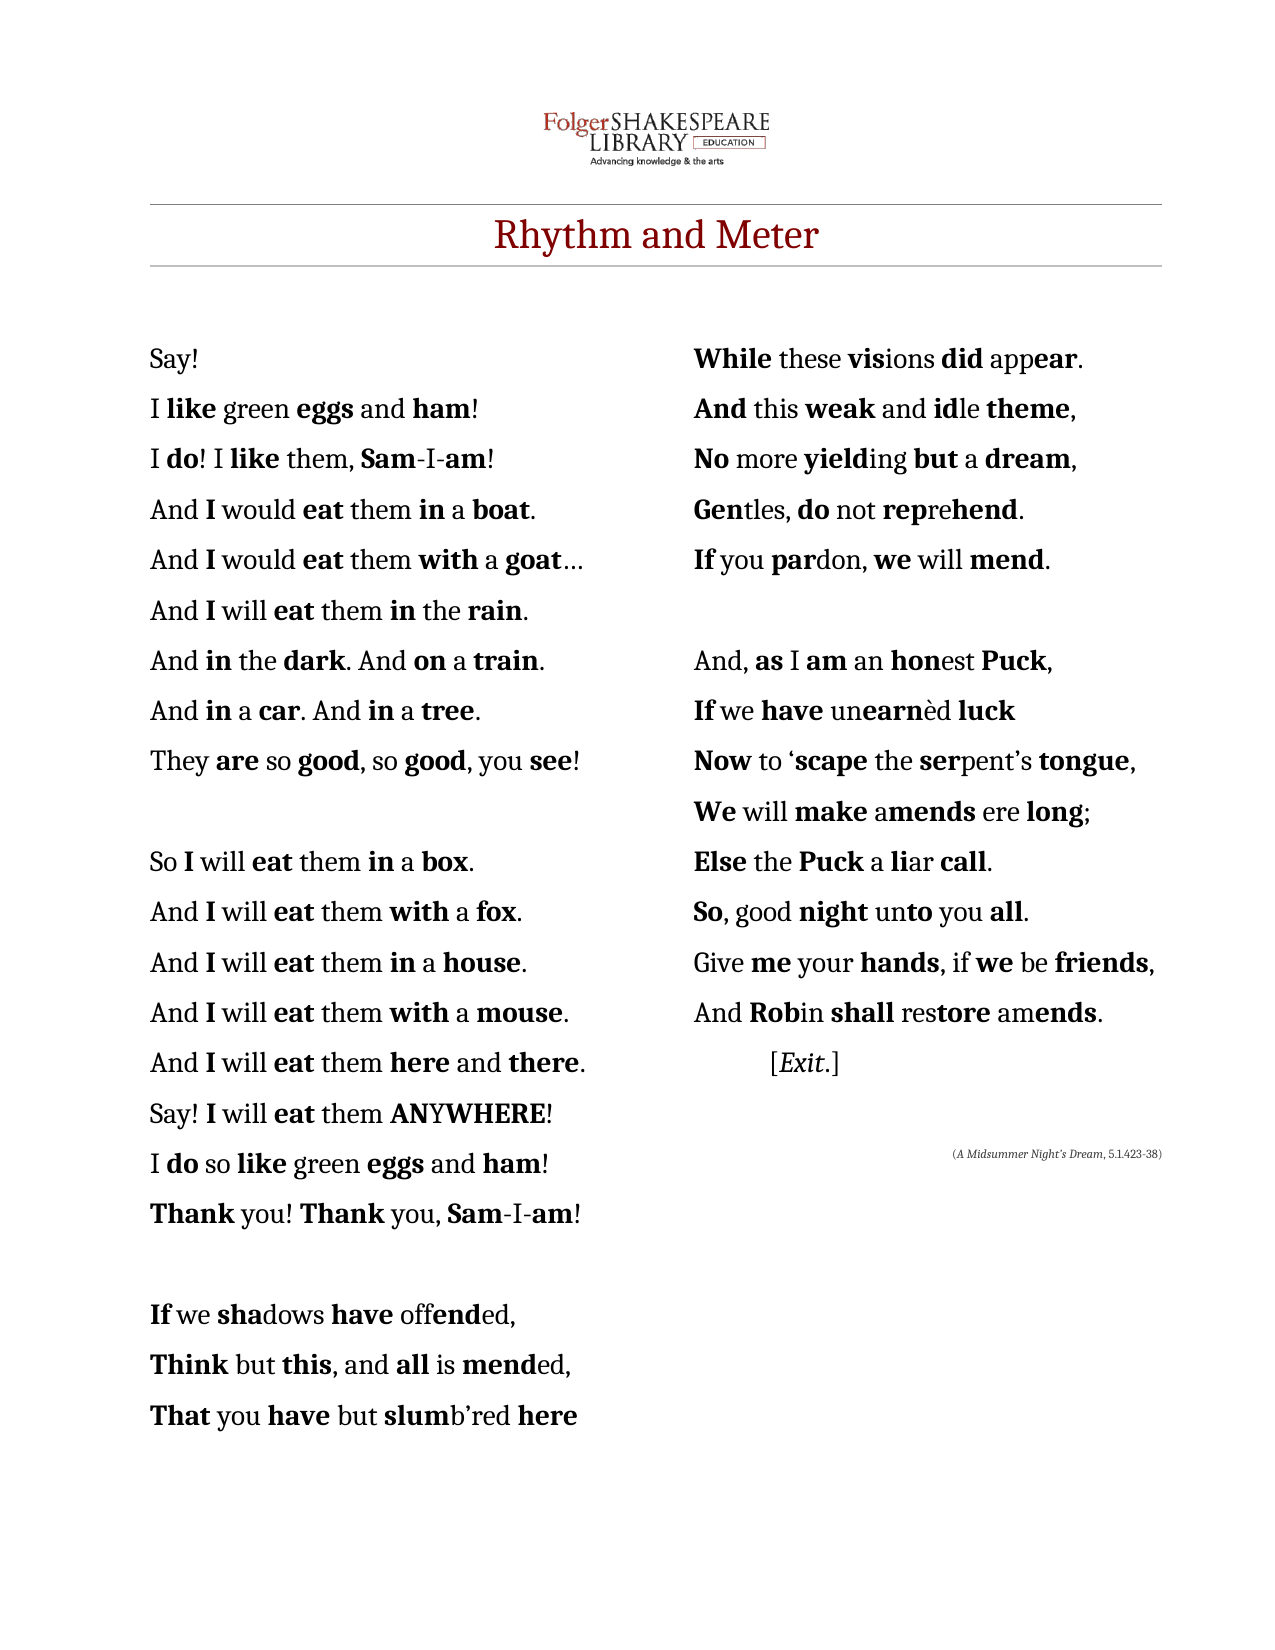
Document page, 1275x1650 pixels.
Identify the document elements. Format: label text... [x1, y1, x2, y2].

text Else the Puck a liar call. [694, 845, 1162, 879]
text And in a car. And in a tree. [150, 694, 619, 728]
picture [543, 112, 769, 166]
text So, good night unto you all. [694, 896, 1162, 929]
text Rhythm and Meter [150, 205, 1162, 265]
text I do so like green eggs and ham! [150, 1147, 619, 1181]
text And I will eat them with a fox. [150, 896, 619, 929]
text And I will eat them here and there. [150, 1046, 619, 1080]
text I do! I like them, Sam-I-am! [150, 443, 619, 476]
text And I will eat them with a mouse. [150, 996, 619, 1030]
text No more yielding but a dream, [694, 443, 1162, 476]
text Say! [150, 342, 619, 376]
text I like green eggs and ham! [150, 392, 619, 426]
text (A Midsummer Night’s Dream, 5.1.423-38) [694, 1147, 1162, 1161]
text Give me your hands, if we be friends, [694, 946, 1162, 979]
text Thank you! Thank you, Sam-I-am! [150, 1197, 619, 1231]
text And I would eat them in a boat. [150, 493, 619, 527]
text Now to ‘scape the serpent’s tongue, [694, 744, 1162, 778]
text If you pardon, we will mend. [694, 543, 1162, 577]
text While these visions did appear. [694, 342, 1162, 376]
text They are so good, so good, you see! [150, 744, 619, 778]
text And, as I am an honest Puck, [694, 644, 1162, 677]
text Say! I will eat them ANYWHERE! [150, 1097, 619, 1130]
text And in the dark. And on a train. [150, 644, 619, 677]
text If we shadows have offended, [150, 1298, 619, 1332]
text We will make amends ere long; [694, 795, 1162, 828]
text And Robin shall restore amends. [Exit.] [694, 996, 1162, 1080]
text Gentles, do not reprehend. [694, 493, 1162, 527]
text Think but this, and all is mended, [150, 1348, 619, 1382]
text And this weak and idle theme, [694, 392, 1162, 426]
text And I will eat them in the rain. [150, 594, 619, 627]
text And I would eat them with a goat… [150, 543, 619, 577]
text If we have unearnèd luck [694, 694, 1162, 728]
text And I will eat them in a house. [150, 946, 619, 979]
text So I will eat them in a box. [150, 845, 619, 879]
text That you have but slumb’red here [150, 1399, 619, 1432]
